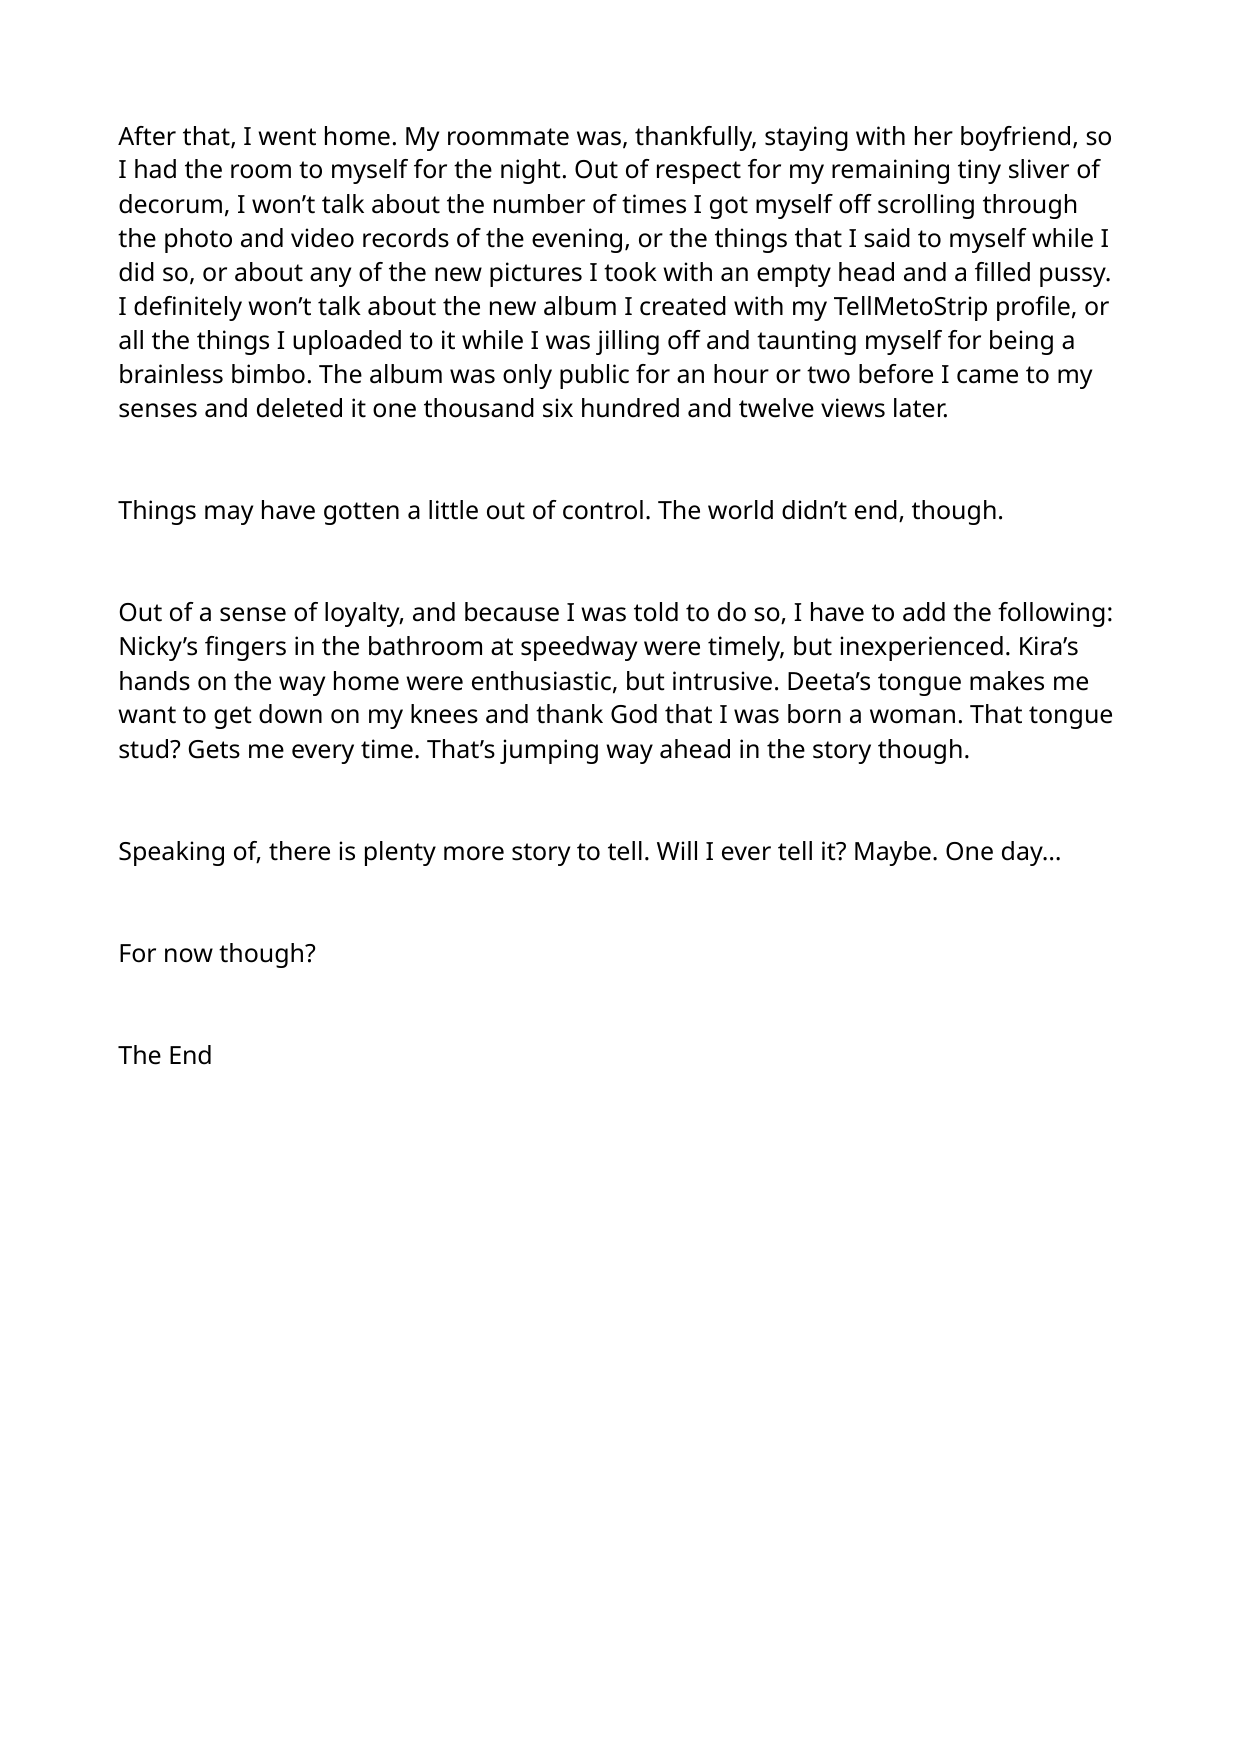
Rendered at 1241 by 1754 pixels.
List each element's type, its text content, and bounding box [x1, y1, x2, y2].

text Speaking of, there is plenty more story to tell. Will I ever tell it? Maybe. One day… [118, 833, 1122, 867]
text The End [118, 1038, 1122, 1072]
text After that, I went home. My roommate was, thankfully, staying with her boyfriend, so I had the room to myself for the night. Out of respect for my remaining tiny sliver of decorum, I won’t talk about the number of times I got myself off scrolling through the photo and video records of the evening, or the things that I said to myself while I did so, or about any of the new pictures I took with an empty head and a filled pussy. I definitely won’t talk about the new album I created with my TellMetoStrip profile, or all the things I uploaded to it while I was jilling off and taunting myself for being a brainless bimbo. The album was only public for an hour or two before I came to my senses and deleted it one thousand six hundred and twelve views later. [118, 118, 1122, 425]
text Things may have gotten a little out of control. The world didn’t end, though. [118, 493, 1122, 527]
text For now though? [118, 936, 1122, 970]
text Out of a sense of loyalty, and because I was told to do so, I have to add the following: Nicky’s fingers in the bathroom at speedway were timely, but inexperienced. Kira’s hands on the way home were enthusiastic, but intrusive. Deeta’s tongue makes me want to get down on my knees and thank God that I was born a woman. That tongue stud? Gets me every time. That’s jumping way ahead in the story though. [118, 595, 1122, 765]
